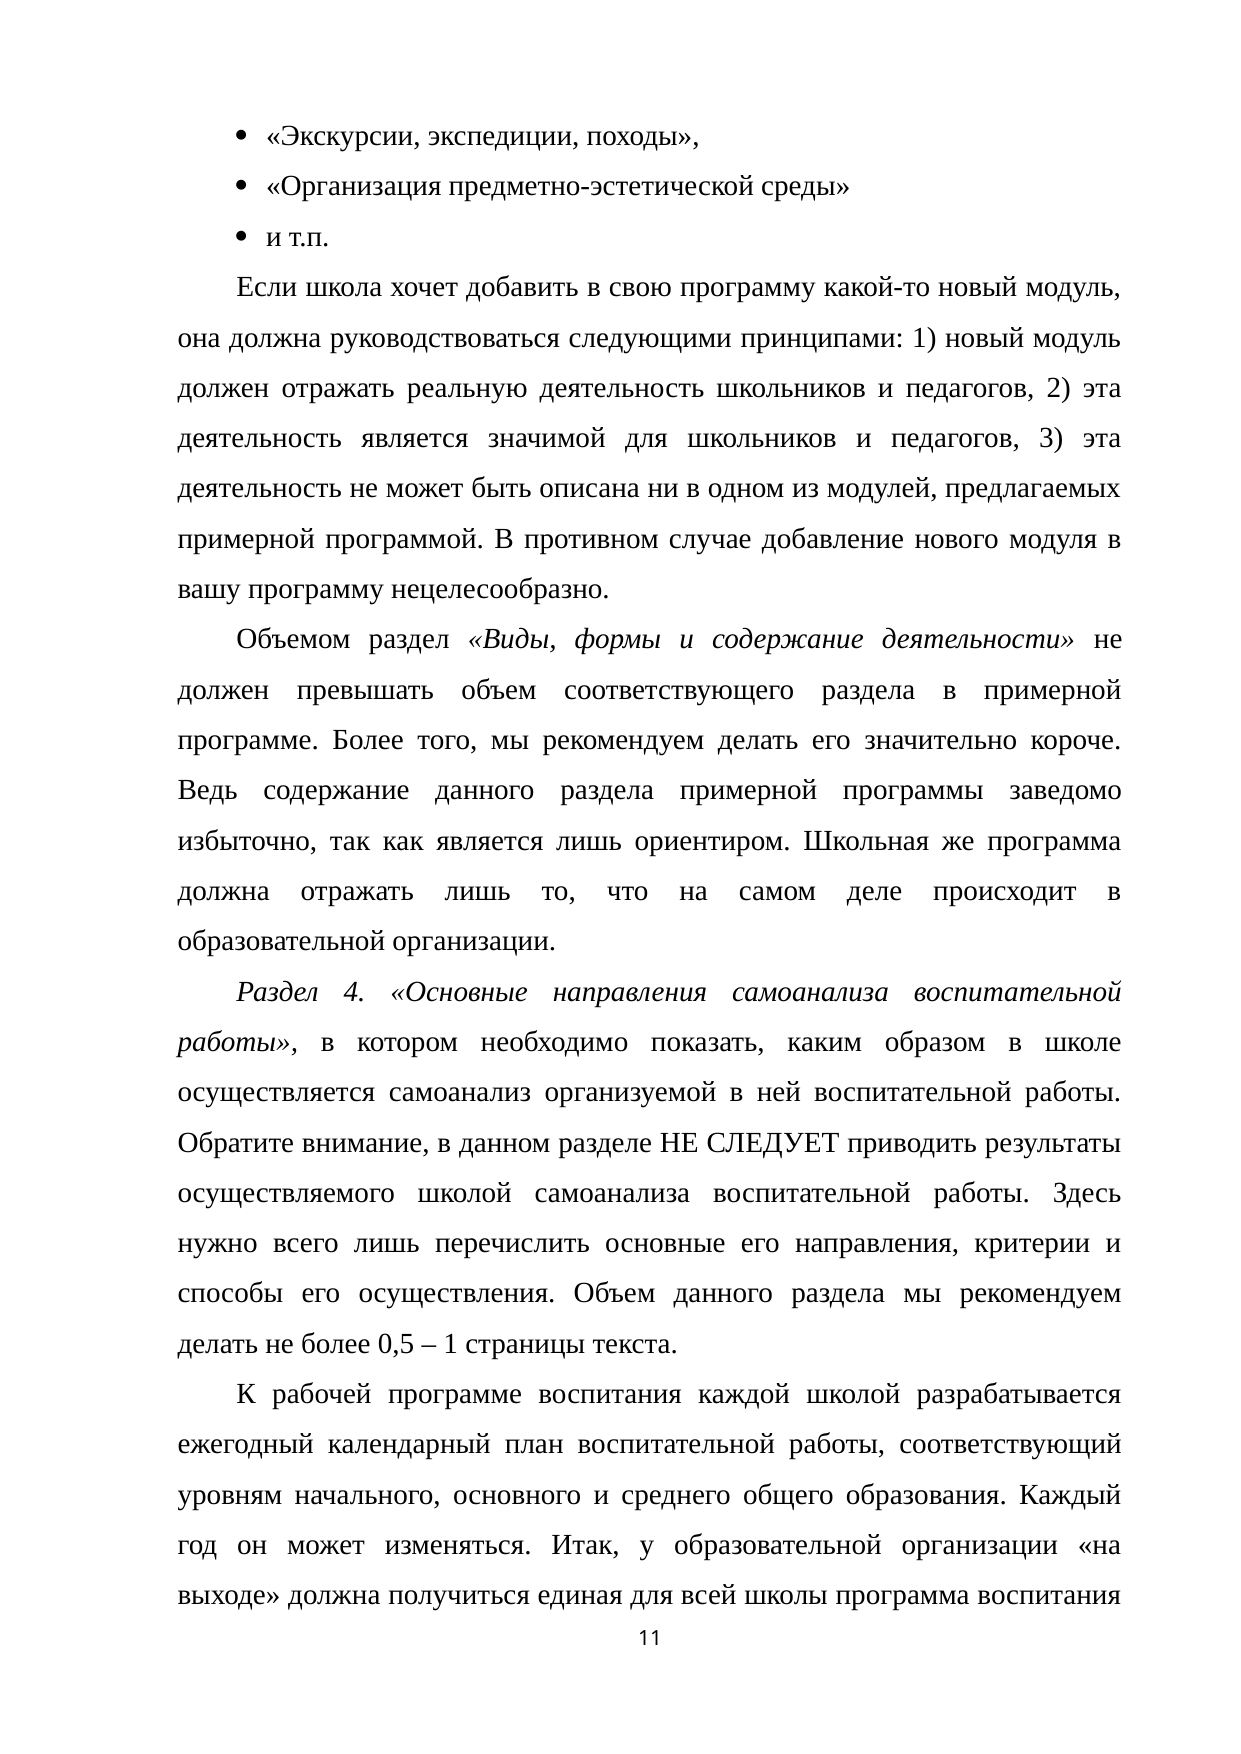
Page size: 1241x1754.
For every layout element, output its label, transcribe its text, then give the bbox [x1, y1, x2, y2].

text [177, 1376, 1122, 1611]
text Если школа хочет добавить в свою программу какой-то новый модуль, она должна руководствоваться следующими принципами: 1) новый модуль должен отражать реальную деятельность школьников и педагогов, 2) эта деятельность является значимой для школьников и педагогов, 3) эта деятельность не может быть описана ни в одном из модулей, предлагаемых примерной программой. В противном случае добавление нового модуля в вашу программу нецелесообразно. [177, 269, 1122, 605]
list и т.п. [236, 219, 1122, 253]
list «Организация предметно-эстетической среды» [236, 168, 1122, 202]
list «Экскурсии, экспедиции, походы», [236, 118, 1122, 152]
text Раздел 4. «Основные направления самоанализа воспитательной работы», в котором необходимо показать, каким образом в школе осуществляется самоанализ организуемой в ней воспитательной работы. Обратите внимание, в данном разделе НЕ СЛЕДУЕТ приводить результаты осуществляемого школой самоанализа воспитательной работы. Здесь нужно всего лишь перечислить основные его направления, критерии и способы его осуществления. Объем данного раздела мы рекомендуем делать не более 0,5 – 1 страницы текста. [177, 974, 1122, 1359]
text Объемом раздел «Виды, формы и содержание деятельности» не должен превышать объем соответствующего раздела в примерной программе. Более того, мы рекомендуем делать его значительно короче. Ведь содержание данного раздела примерной программы заведомо избыточно, так как является лишь ориентиром. Школьная же программа должна отражать лишь то, что на самом деле происходит в образовательной организации. [177, 622, 1122, 957]
